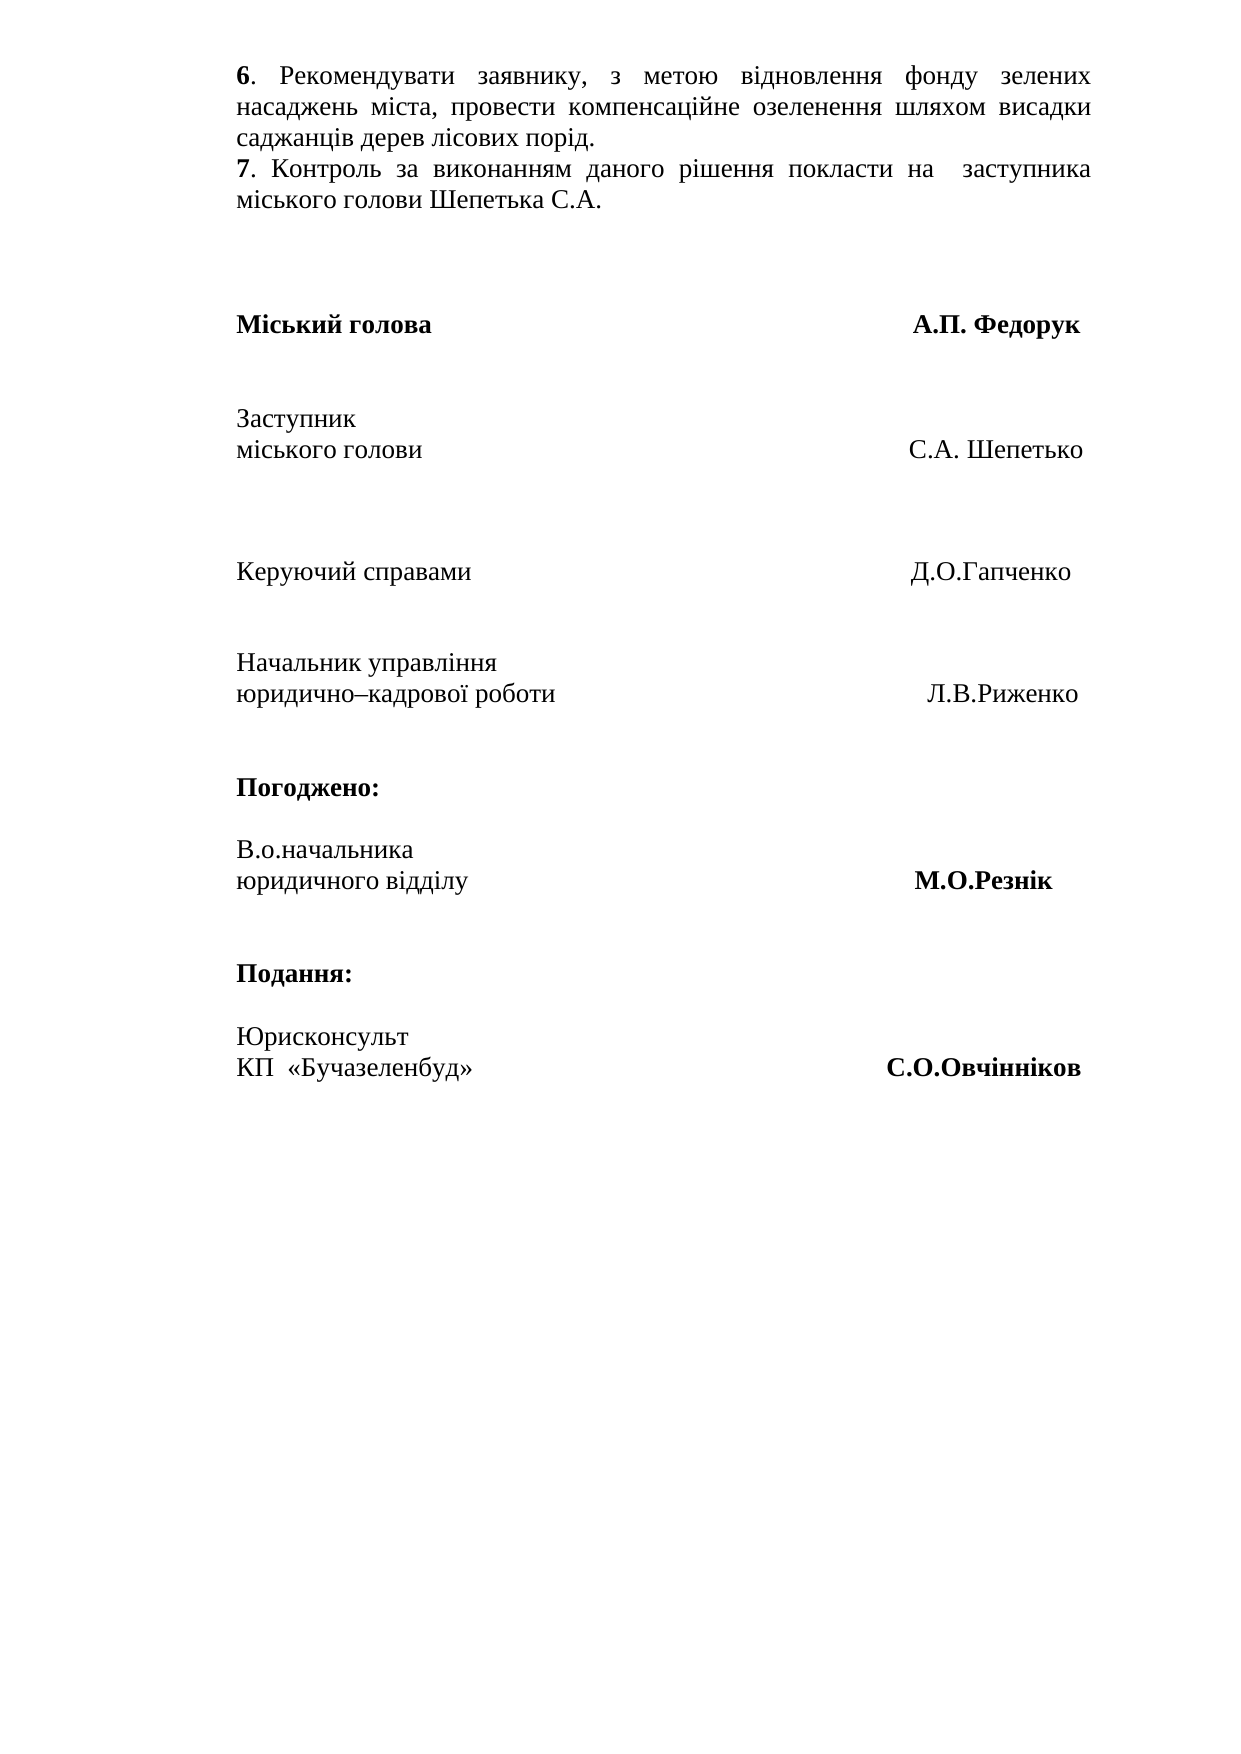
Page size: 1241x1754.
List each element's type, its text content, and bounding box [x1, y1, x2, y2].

text юридичного відділу М.О.Резнік [236, 864, 1092, 895]
text міського голови С.А. Шепетько [236, 433, 1092, 464]
text 7. Контроль за виконанням даного рішення покласти на заступника міського голови Шепетька С.А. [236, 152, 1092, 215]
text В.о.начальника [236, 833, 1092, 864]
text Заступник [236, 402, 1092, 433]
text юридично–кадрової роботи Л.В.Риженко [236, 677, 1092, 708]
text Керуючий справами Д.О.Гапченко [236, 555, 1092, 586]
text Міський голова А.П. Федорук [236, 308, 1092, 339]
text Подання: [236, 957, 1092, 989]
text Юрисконсульт [236, 1020, 1092, 1051]
text КП «Бучазеленбуд» С.О.Овчінніков [236, 1051, 1092, 1082]
text 6. Рекомендувати заявнику, з метою відновлення фонду зелених насаджень міста, провести компенсаційне озеленення шляхом висадки саджанців дерев лісових порід. [236, 59, 1092, 152]
text Начальник управління [236, 646, 1092, 677]
text Погоджено: [236, 771, 1092, 802]
